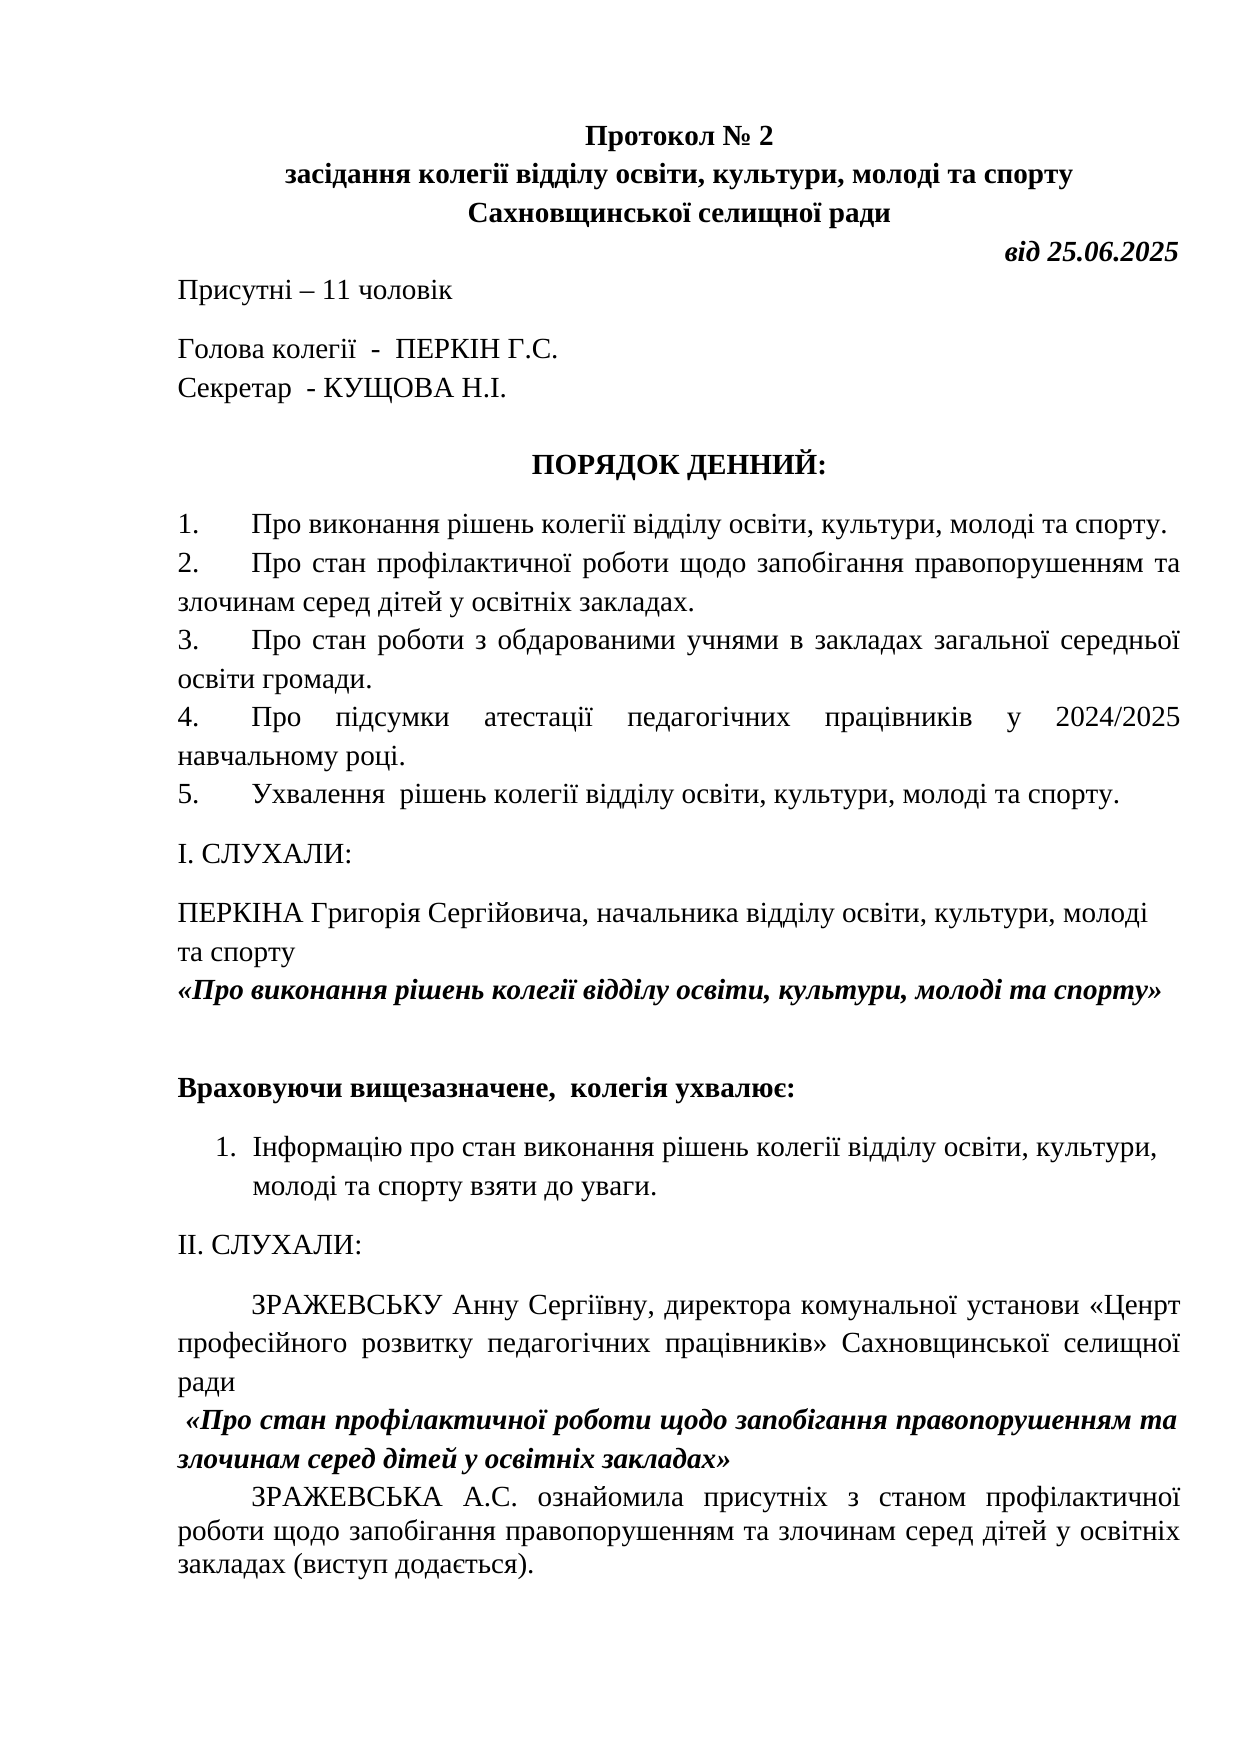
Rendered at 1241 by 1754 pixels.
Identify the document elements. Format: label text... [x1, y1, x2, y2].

text Секретар - КУЩОВА Н.І. [177, 370, 1181, 404]
text засідання колегії відділу освіти, культури, молоді та спорту [177, 157, 1181, 190]
text «Про виконання рішень колегії відділу освіти, культури, молоді та спорту» [177, 972, 1181, 1006]
list Про підсумки атестації педагогічних працівників у 2024/2025 навчальному році. [177, 699, 1181, 771]
text від 25.06.2025 [177, 234, 1181, 267]
text Голова колегії - ПЕРКІН Г.С. [177, 332, 1181, 365]
text Сахновщинської селищної ради [177, 195, 1181, 229]
text Присутні – 11 чоловік [177, 272, 1181, 306]
list «Про стан профілактичної роботи щодо запобігання правопорушенням та злочинам серед дітей у освітніх закладах» [177, 1402, 1181, 1474]
list Інформацію про стан виконання рішень колегії відділу освіти, культури, молоді та спорту взяти до уваги. [215, 1129, 1181, 1202]
text ПЕРКІНА Григорія Сергійовича, начальника відділу освіти, культури, молоді та спорту [177, 895, 1181, 967]
list Про стан профілактичної роботи щодо запобігання правопорушенням та злочинам серед дітей у освітніх закладах. [177, 545, 1181, 617]
text Протокол № 2 [177, 118, 1181, 152]
list ЗРАЖЕВСЬКА А.С. ознайомила присутніх з станом профілактичної роботи щодо запобігання правопорушенням та злочинам серед дітей у освітніх закладах (виступ додається). [177, 1479, 1181, 1580]
list ЗРАЖЕВСЬКУ Анну Сергіївну, директора комунальної установи «Ценрт професійного розвитку педагогічних працівників» Сахновщинської селищної ради [177, 1287, 1181, 1397]
text І. СЛУХАЛИ: [177, 836, 1181, 869]
list Про виконання рішень колегії відділу освіти, культури, молоді та спорту. [177, 507, 1181, 540]
text ІІ. СЛУХАЛИ: [177, 1227, 1181, 1261]
list Про стан роботи з обдарованими учнями в закладах загальної середньої освіти громади. [177, 622, 1181, 694]
text ПОРЯДОК ДЕННИЙ: [177, 447, 1181, 481]
list Ухвалення рішень колегії відділу освіти, культури, молоді та спорту. [177, 776, 1181, 810]
text Враховуючи вищезазначене, колегія ухвалює: [177, 1070, 1181, 1104]
